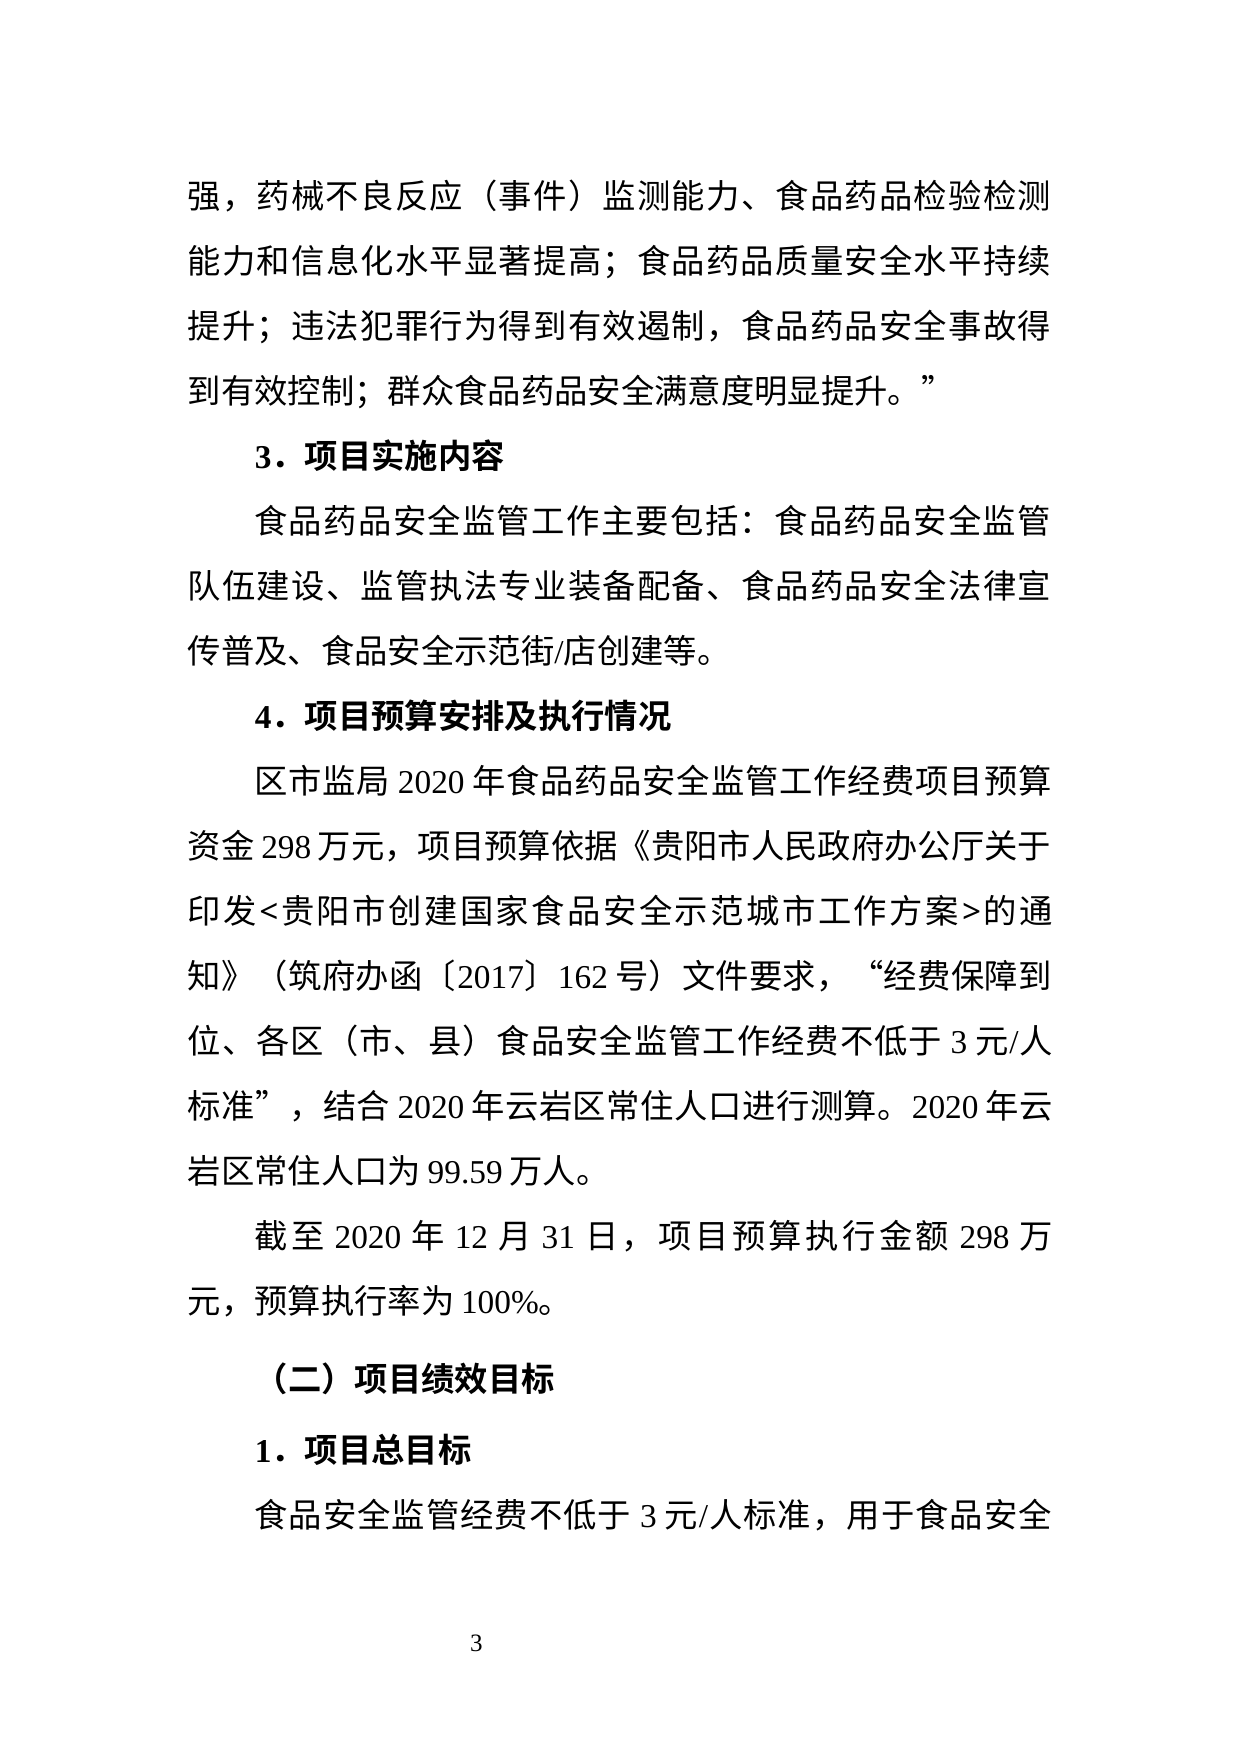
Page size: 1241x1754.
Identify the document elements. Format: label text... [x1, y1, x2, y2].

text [187, 162, 1053, 422]
subtitle 3．项目实施内容 [187, 422, 1053, 487]
list 1．项目总目标 [187, 1416, 1053, 1481]
text 食品药品安全监管工作主要包括：食品药品安全监管队伍建设、监管执法专业装备配备、食品药品安全法律宣传普及、食品安全示范街/店创建等。 [187, 487, 1053, 682]
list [187, 1481, 1053, 1546]
subtitle 4．项目预算安排及执行情况 [187, 682, 1053, 747]
text 截至2020年12月31日，项目预算执行金额298万元，预算执行率为100%。 [187, 1202, 1053, 1332]
subtitle （二）项目绩效目标 [187, 1344, 1053, 1409]
text 区市监局2020年食品药品安全监管工作经费项目预算资金298万元，项目预算依据《贵阳市人民政府办公厅关于印发<贵阳市创建国家食品安全示范城市工作方案>的通知》（筑府办函〔2017〕162号）文件要求，“经费保障到位、各区（市、县）食品安全监管工作经费不低于3元/人标准”，结合2020年云岩区常住人口进行测算。2020年云岩区常住人口为99.59万人。 [187, 747, 1053, 1202]
